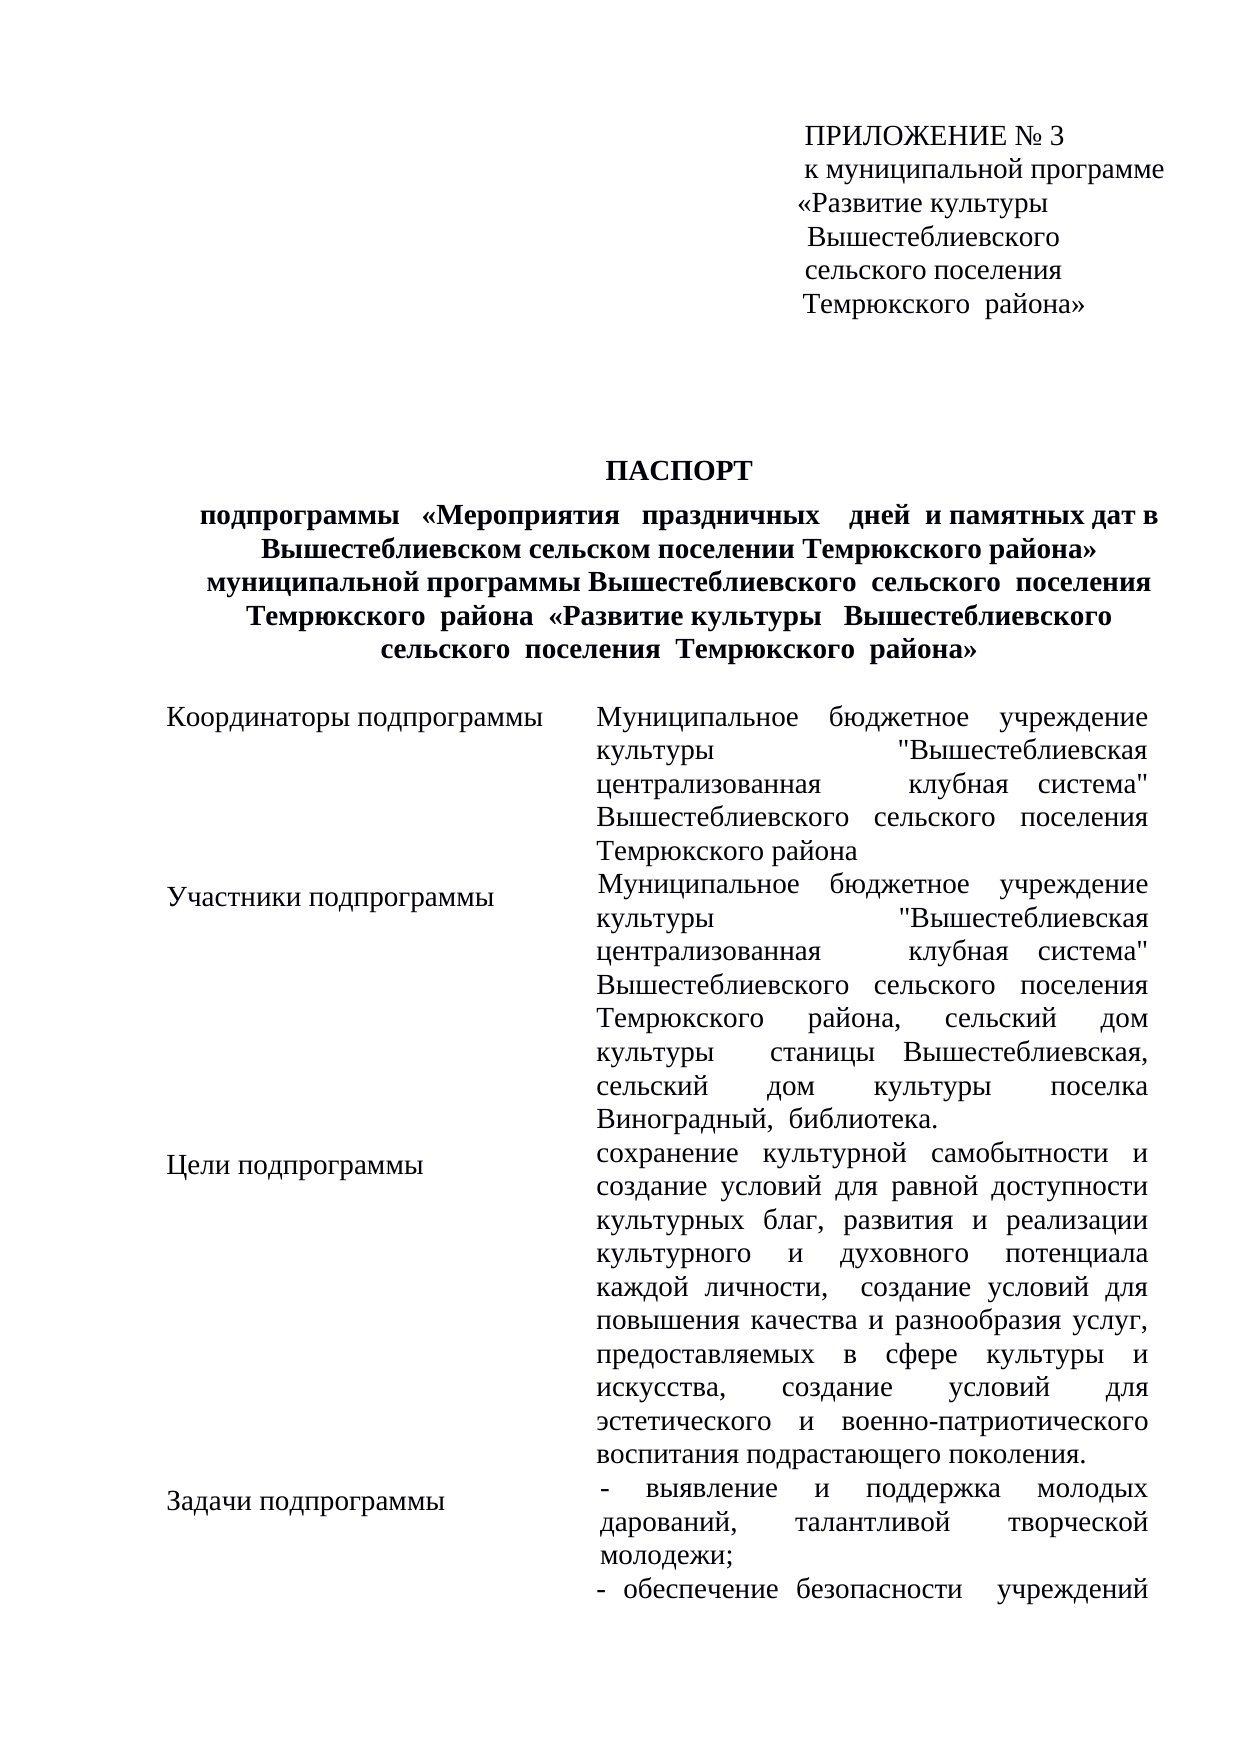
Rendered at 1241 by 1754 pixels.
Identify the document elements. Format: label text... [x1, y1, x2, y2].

text к муниципальной программе [177, 152, 1181, 185]
table_cell Цели подпрограммы [155, 1135, 585, 1470]
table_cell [585, 1470, 1160, 1604]
table_cell Участники подпрограммы [155, 866, 585, 1135]
table_cell Задачи подпрограммы [155, 1470, 585, 1604]
text Вышестеблиевского [177, 219, 1181, 252]
text ПРИЛОЖЕНИЕ № 3 [177, 118, 1181, 152]
text «Развитие культуры [177, 185, 1181, 219]
text ПАСПОРТ [177, 453, 1181, 487]
table_cell сохранение культурной самобытности и создание условий для равной доступности культурных благ, развития и реализации культурного и духовного потенциала каждой личности, создание условий для повышения качества и разнообразия услуг, предоставляемых в сфере культуры и искусства, создание условий для эстетического и военно-патриотического воспитания подрастающего поколения. [585, 1135, 1160, 1470]
table_header Муниципальное бюджетное учреждение культуры "Вышестеблиевская централизованная клубная система" Вышестеблиевского сельского поселения Темрюкского района [585, 699, 1160, 866]
table_header Координаторы подпрограммы [155, 699, 585, 866]
text Темрюкского района» [177, 286, 1181, 319]
table_cell Муниципальное бюджетное учреждение культуры "Вышестеблиевская централизованная клубная система" Вышестеблиевского сельского поселения Темрюкского района, сельский дом культуры станицы Вышестеблиевская, сельский дом культуры поселка Виноградный, библиотека. [585, 866, 1160, 1135]
text сельского поселения [177, 252, 1181, 286]
text подпрограммы «Мероприятия праздничных дней и памятных дат в Вышестеблиевском сельском поселении Темрюкского района» муниципальной программы Вышестеблиевского сельского поселения Темрюкского района «Развитие культуры Вышестеблиевского сельского поселения Темрюкского района» [177, 497, 1181, 665]
